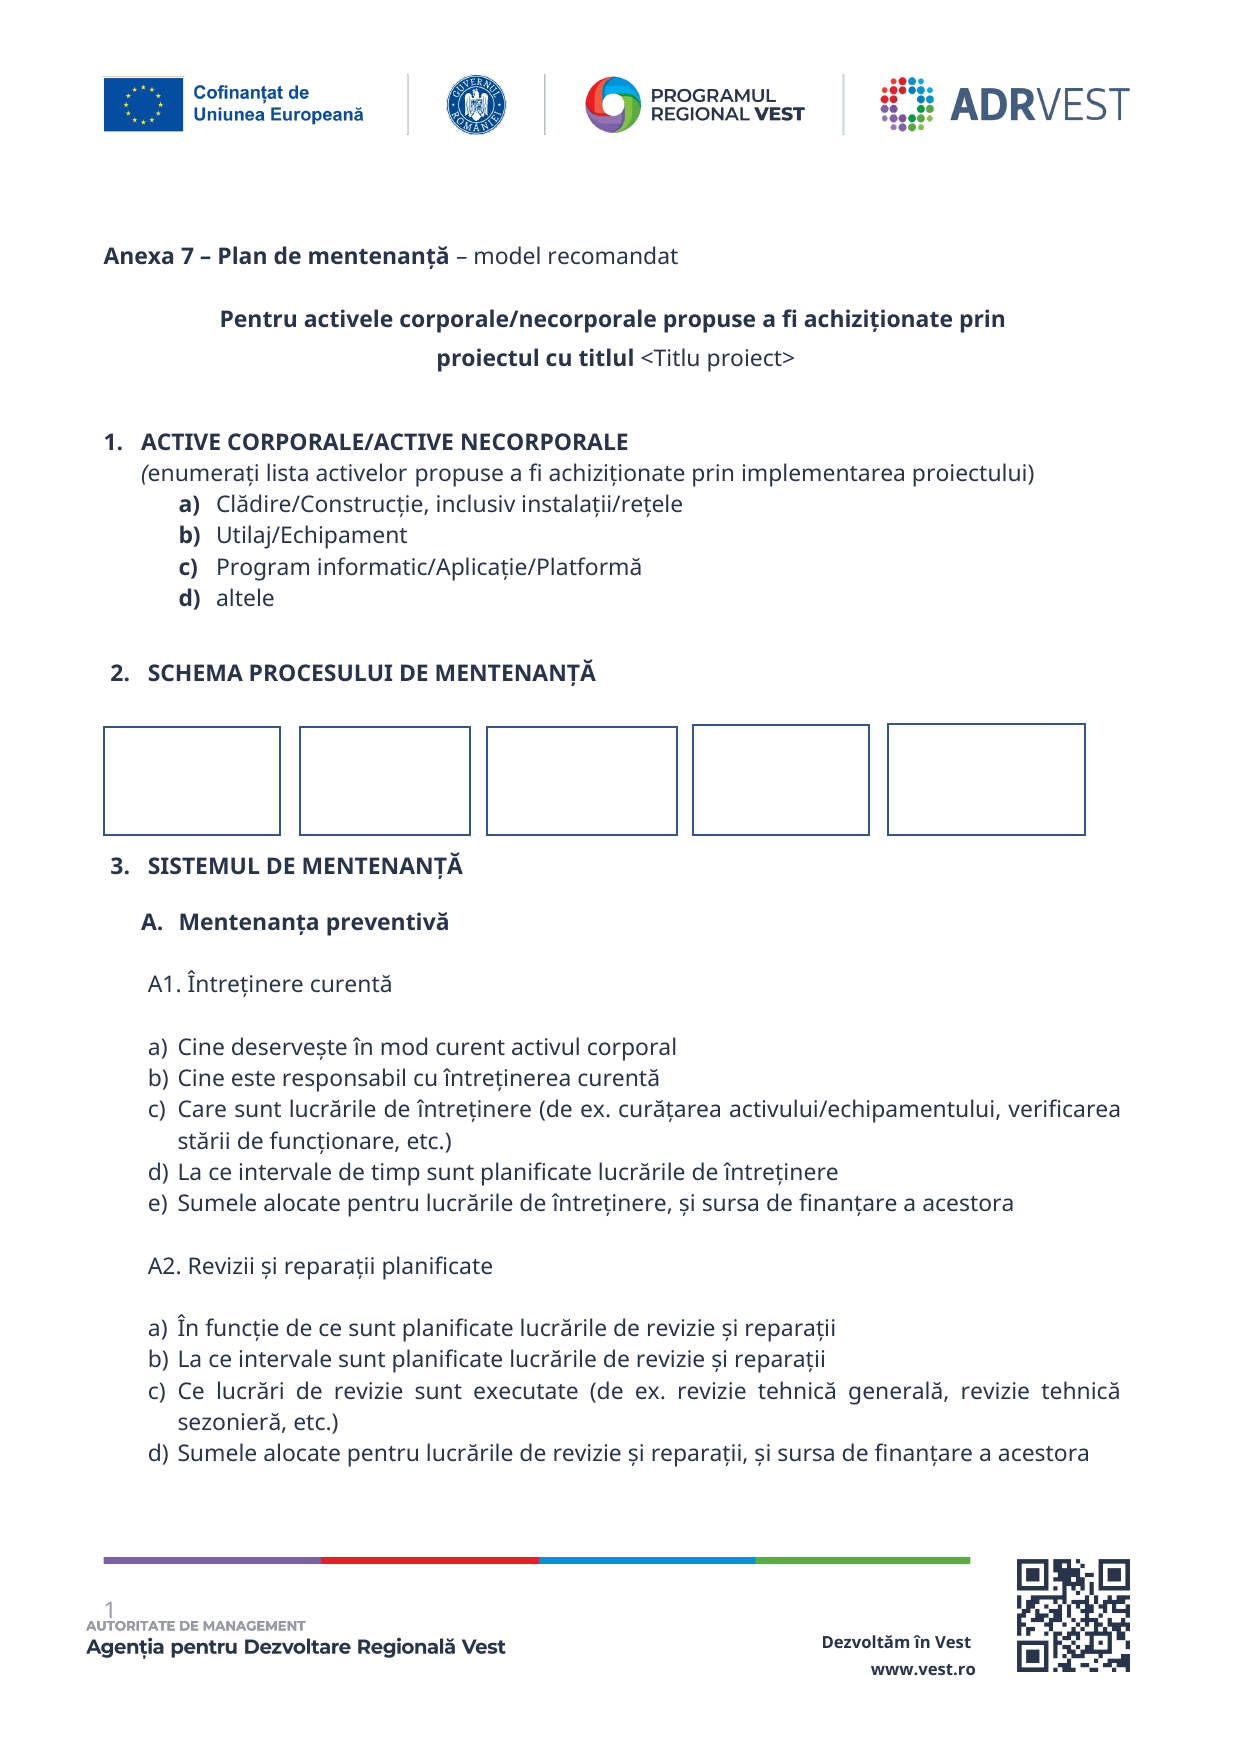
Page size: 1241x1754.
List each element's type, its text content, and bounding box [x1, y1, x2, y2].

list Mentenanța preventivă [141, 906, 1122, 937]
list SCHEMA PROCESULUI DE MENTENANȚĂ [110, 657, 1122, 688]
list În funcție de ce sunt planificate lucrările de revizie și reparații [148, 1312, 1122, 1343]
text Anexa 7 – Plan de mentenanță – model recomandat [103, 240, 1122, 271]
list Care sunt lucrările de întreținere (de ex. curățarea activului/echipamentului, verificarea stării de funcționare, etc.) [148, 1093, 1122, 1156]
list La ce intervale de timp sunt planificate lucrările de întreținere [148, 1156, 1122, 1187]
list Cine este responsabil cu întreținerea curentă [148, 1062, 1122, 1093]
list La ce intervale sunt planificate lucrările de revizie și reparații [148, 1343, 1122, 1374]
list Sumele alocate pentru lucrările de revizie și reparații, și sursa de finanțare a acestora [148, 1437, 1122, 1468]
list SISTEMUL DE MENTENANȚĂ [110, 849, 1122, 881]
list A1. Întreținere curentă [148, 968, 1122, 999]
list ACTIVE CORPORALE/ACTIVE NECORPORALE [103, 425, 1122, 457]
picture [1008, 1550, 1139, 1681]
picture [102, 74, 1130, 135]
list (enumerați lista activelor propuse a fi achiziționate prin implementarea proiectului) [141, 457, 1122, 488]
list altele [178, 582, 1122, 613]
list Utilaj/Echipament [178, 519, 1122, 550]
list A2. Revizii și reparații planificate [148, 1249, 1122, 1281]
text proiectul cu titlul <Titlu proiect> [103, 342, 1122, 373]
list Program informatic/Aplicație/Platformă [178, 550, 1122, 582]
list Cine deservește în mod curent activul corporal [148, 1031, 1122, 1062]
list Ce lucrări de revizie sunt executate (de ex. revizie tehnică generală, revizie tehnică sezonieră, etc.) [148, 1374, 1122, 1437]
text Pentru activele corporale/necorporale propuse a fi achiziționate prin [103, 302, 1122, 334]
list Clădire/Construcție, inclusiv instalații/rețele [178, 488, 1122, 519]
list Sumele alocate pentru lucrările de întreținere, și sursa de finanțare a acestora [148, 1187, 1122, 1218]
